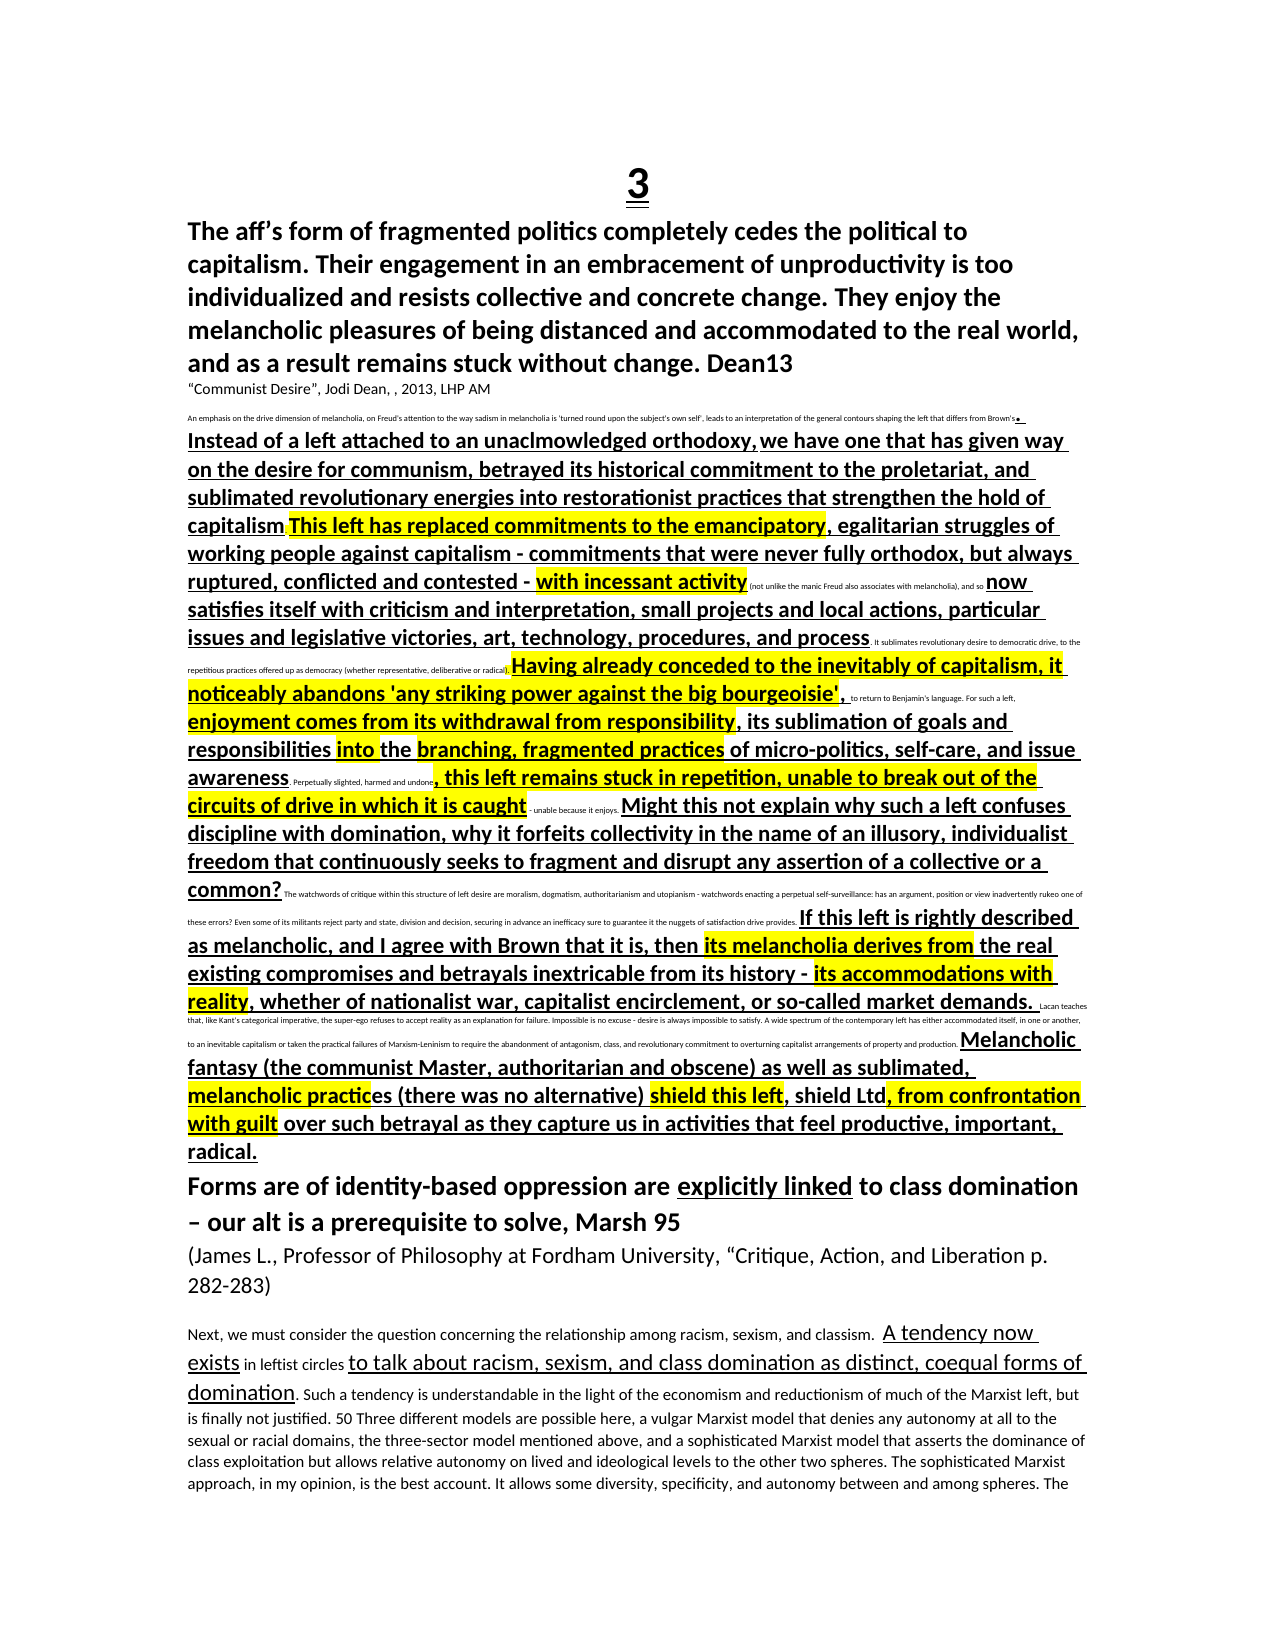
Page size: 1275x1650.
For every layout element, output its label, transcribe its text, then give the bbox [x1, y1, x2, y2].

text An emphasis on the drive dimension of melancholia, on Freud's attention to the way sadism in melancholia is 'turned round upon the subject's own self', leads to an interpretation of the general contours shaping the left that differs from Brown's. Instead of a left attached to an unaclmowledged orthodoxy, we have one that has given way on the desire for communism, betrayed its historical commitment to the proletariat, and sublimated revolutionary energies into restorationist practices that strengthen the hold of capitalism. This left has replaced commitments to the emancipatory, egalitarian struggles of working people against capitalism - commitments that were never fully orthodox, but always ruptured, conflicted and contested - with incessant activity (not unlike the manic Freud also associates with melancholia), and so now satisfies itself with criticism and interpretation, small projects and local actions, particular issues and legislative victories, art, technology, procedures, and process. It sublimates revolutionary desire to democratic drive, to the repetitious practices offered up as democracy (whether representative, deliberative or radical). Having already conceded to the inevitably of capitalism, it noticeably abandons 'any striking power against the big bourgeoisie', to return to Benjamin's language. For such a left, enjoyment comes from its withdrawal from responsibility, its sublimation of goals and responsibilities into the branching, fragmented practices of micro-politics, self-care, and issue awareness. Perpetually slighted, harmed and undone, this left remains stuck in repetition, unable to break out of the circuits of drive in which it is caught - unable because it enjoys. Might this not explain why such a left confuses discipline with domination, why it forfeits collectivity in the name of an illusory, individualist freedom that continuously seeks to fragment and disrupt any assertion of a collective or a common? The watchwords of critique within this structure of left desire are moralism, dogmatism, authoritarianism and utopianism - watchwords enacting a perpetual self-surveillance: has an argument, position or view inadvertently rukeo one of these errors? Even some of its militants reject party and state, division and decision, securing in advance an inefficacy sure to guarantee it the nuggets of satisfaction drive provides. If this left is rightly described as melancholic, and I agree with Brown that it is, then its melancholia derives from the real existing compromises and betrayals inextricable from its history - its accommodations with reality, whether of nationalist war, capitalist encirclement, or so-called market demands. Lacan teaches that, like Kant's categorical imperative, the super-ego refuses to accept reality as an explanation for failure. Impossible is no excuse - desire is always impossible to satisfy. A wide spectrum of the contemporary left has either accommodated itself, in one or another, to an inevitable capitalism or taken the practical failures of Marxism-Leninism to require the abandonment of antagonism, class, and revolutionary commitment to overturning capitalist arrangements of property and production. Melancholic fantasy (the communist Master, authoritarian and obscene) as well as sublimated, melancholic practices (there was no alternative) shield this left, shield Ltd, from confrontation with guilt over such betrayal as they capture us in activities that feel productive, important, radical. [187, 399, 1087, 1165]
subtitle The aff’s form of fragmented politics completely cedes the political to capitalism. Their engagement in an embracement of unproductivity is too individualized and resists collective and concrete change. They enjoy the melancholic pleasures of being distanced and accommodated to the real world, and as a result remains stuck without change. Dean13 [187, 214, 1087, 379]
text (James L., Professor of Philosophy at Fordham University, “Critique, Action, and Liberation p. 282-283) [187, 1241, 1087, 1299]
text “Communist Desire”, Jodi Dean, , 2013, LHP AM [187, 379, 1087, 399]
subtitle Forms are of identity-based oppression are explicitly linked to class domination – our alt is a prerequisite to solve, Marsh 95 [187, 1169, 1087, 1238]
subtitle 3 [187, 154, 1087, 210]
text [187, 1318, 1087, 1494]
